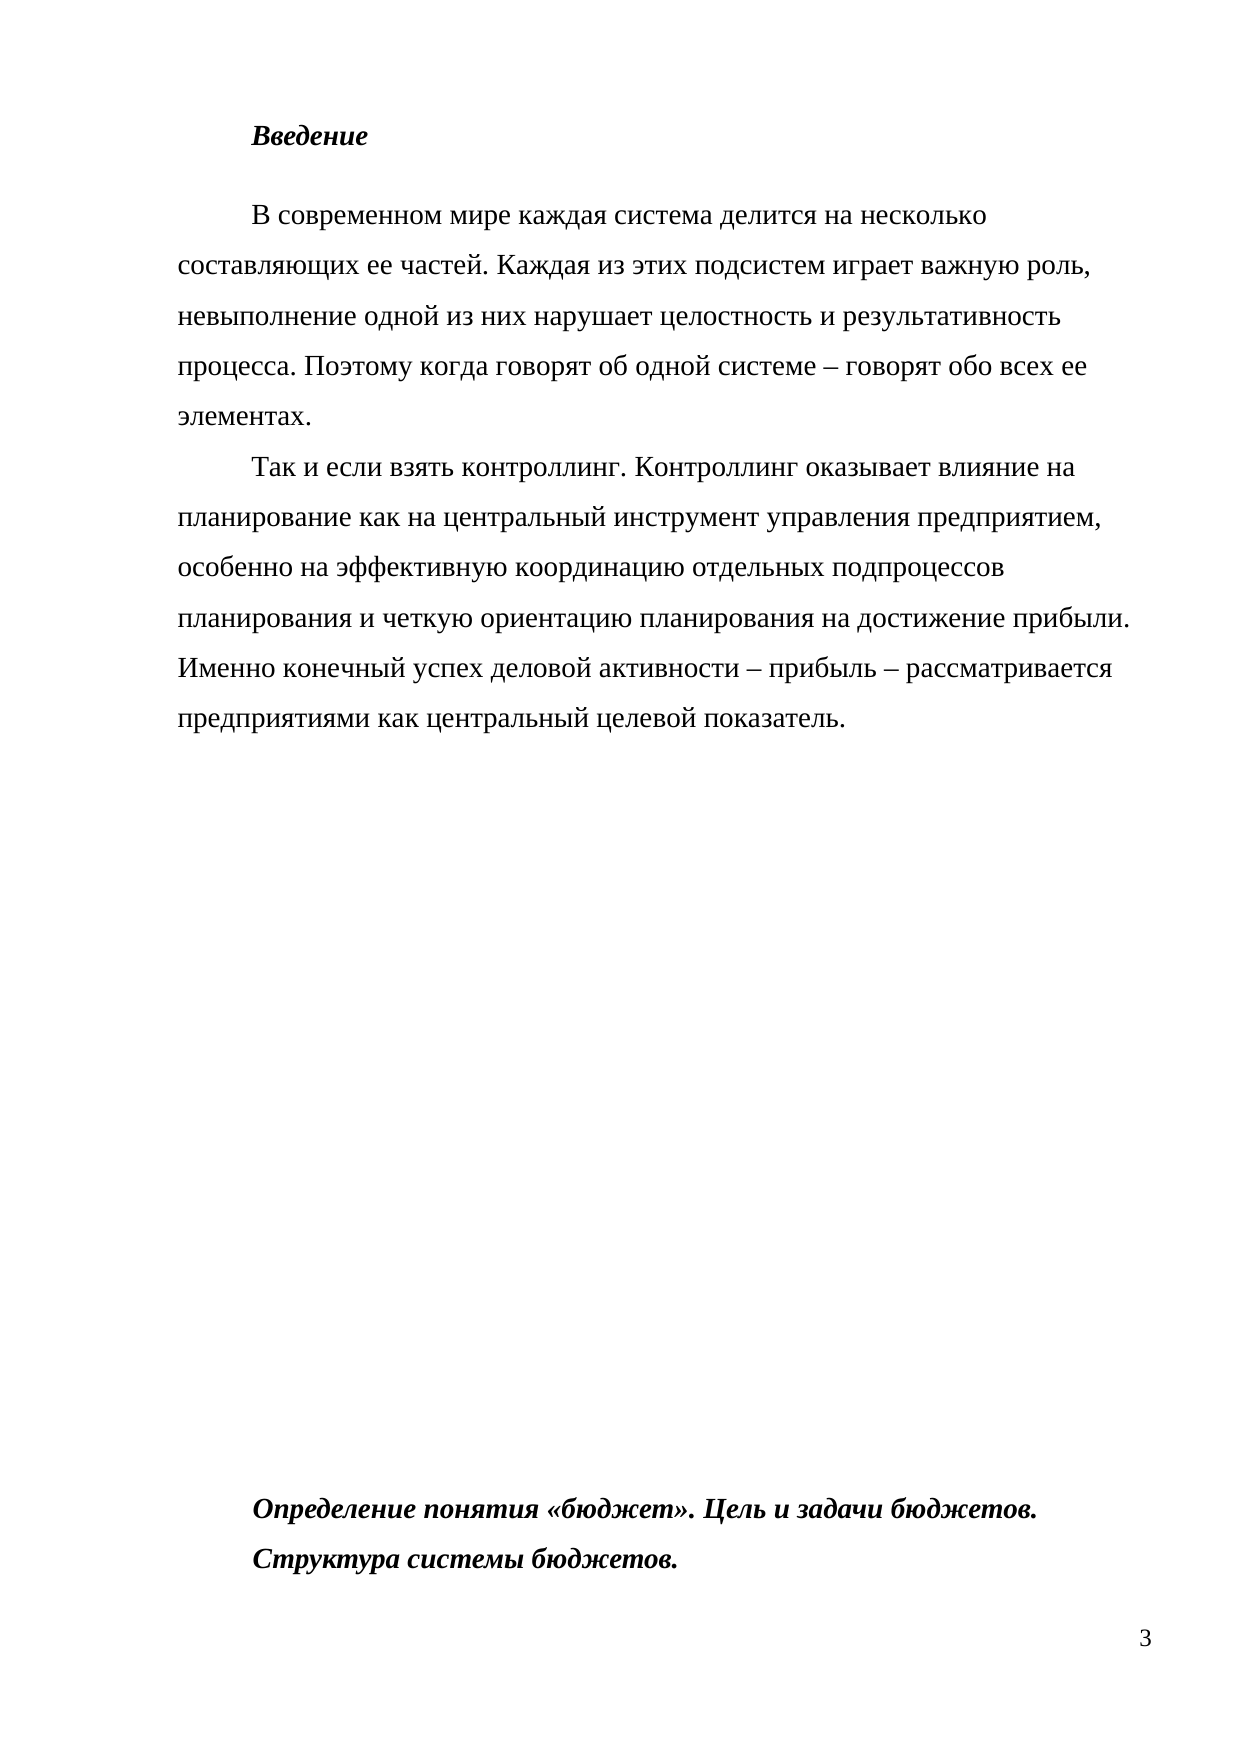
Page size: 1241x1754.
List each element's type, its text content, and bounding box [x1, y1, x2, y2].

text Определение понятия «бюджет». Цель и задачи бюджетов. Структура системы бюджетов. [252, 1491, 1152, 1575]
text Введение [177, 118, 1152, 152]
text Так и если взять контроллинг. Контроллинг оказывает влияние на планирование как на центральный инструмент управления предприятием, особенно на эффективную координацию отдельных подпроцессов планирования и четкую ориентацию планирования на достижение прибыли. Именно конечный успех деловой активности – прибыль – рассматривается предприятиями как центральный целевой показатель. [177, 449, 1152, 734]
text В современном мире каждая система делится на несколько составляющих ее частей. Каждая из этих подсистем играет важную роль, невыполнение одной из них нарушает целостность и результативность процесса. Поэтому когда говорят об одной системе – говорят обо всех ее элементах. [177, 197, 1152, 432]
